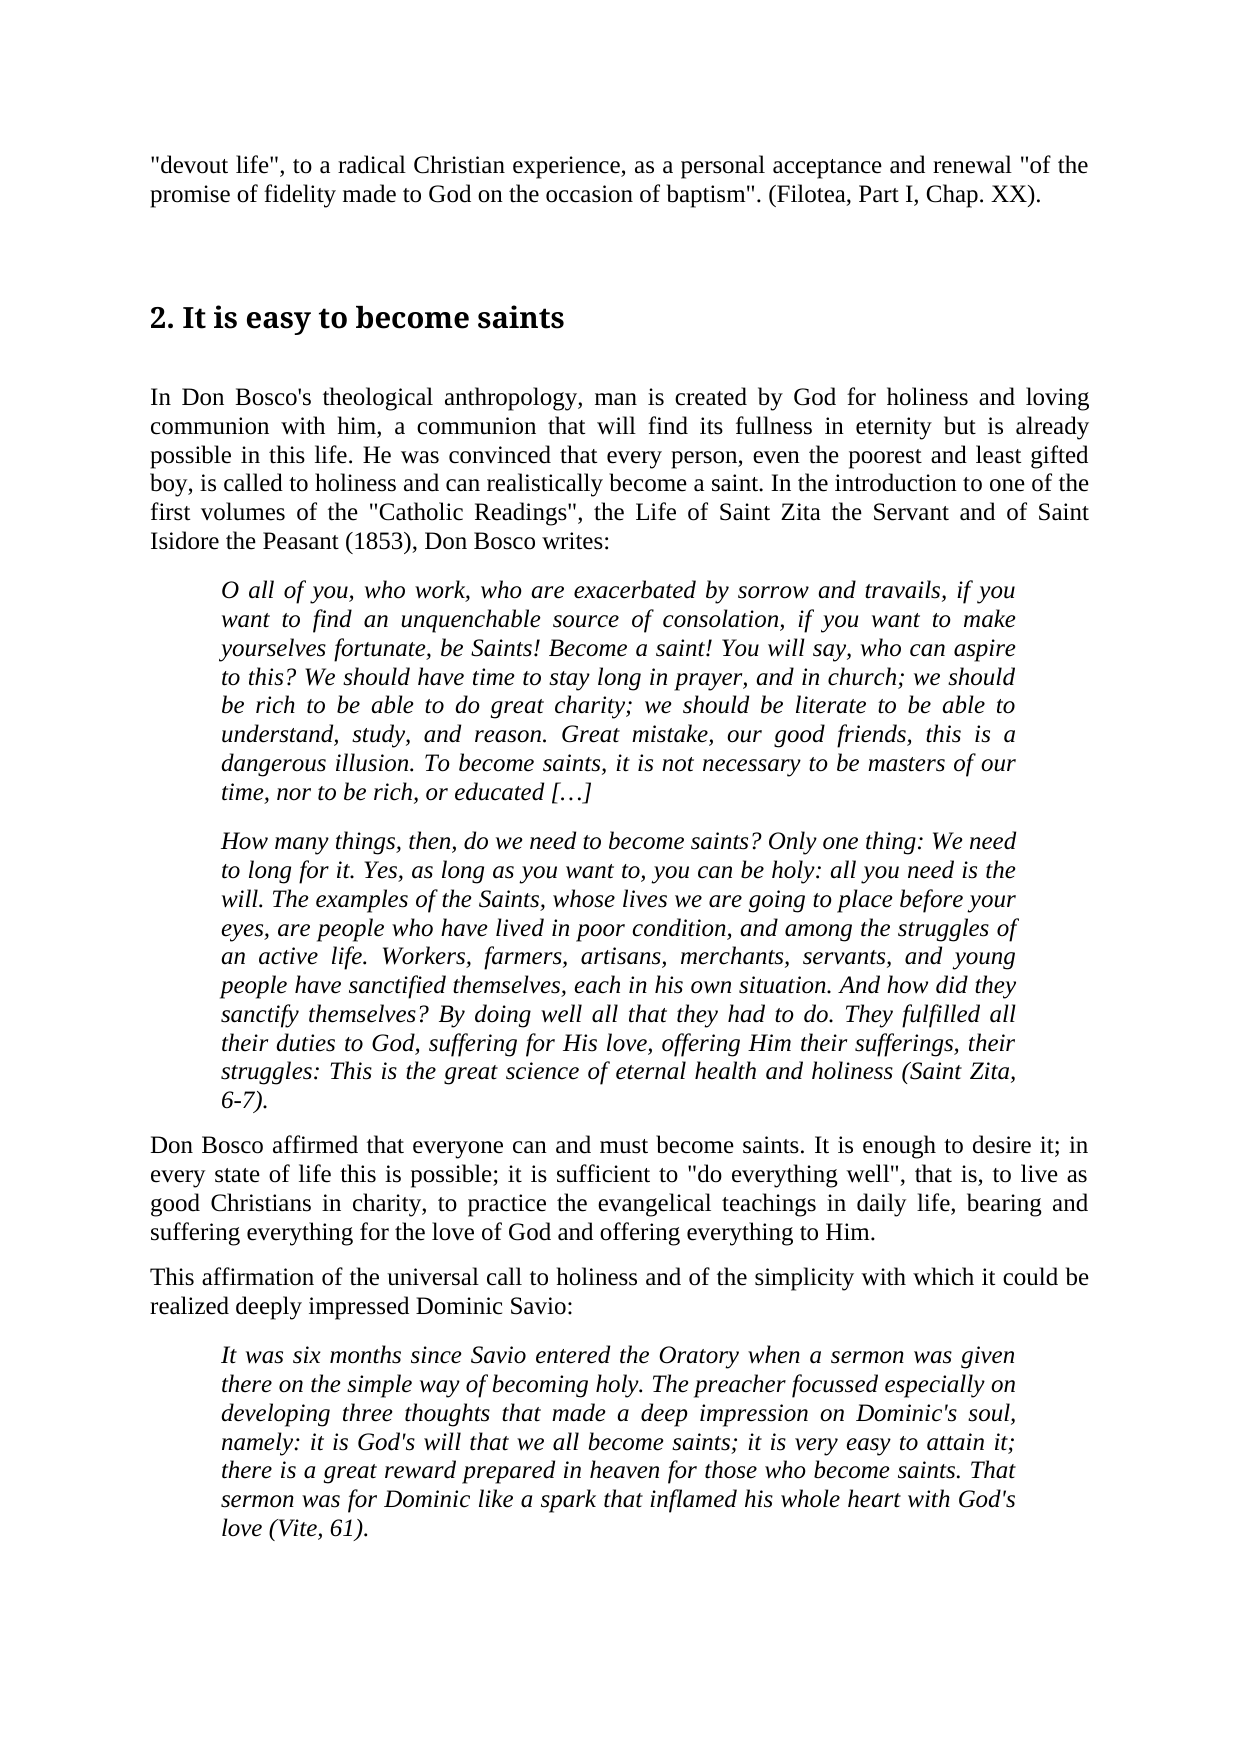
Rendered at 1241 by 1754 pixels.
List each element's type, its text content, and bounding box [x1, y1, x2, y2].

text In Don Bosco's theological anthropology, man is created by God for holiness and loving communion with him, a communion that will find its fullness in eternity but is already possible in this life. He was convinced that every person, even the poorest and least gifted boy, is called to holiness and can realistically become a saint. In the introduction to one of the first volumes of the "Catholic Readings", the Life of Saint Zita the Servant and of Saint Isidore the Peasant (1853), Don Bosco writes: [150, 382, 1090, 555]
text This affirmation of the universal call to holiness and of the simplicity with which it could be realized deeply impressed Dominic Savio: [150, 1262, 1090, 1320]
text It was six months since Savio entered the Oratory when a sermon was given there on the simple way of becoming holy. The preacher focussed especially on developing three thoughts that made a deep impression on Dominic's soul, namely: it is God's will that we all become saints; it is very easy to attain it; there is a great reward prepared in heaven for those who become saints. That sermon was for Dominic like a spark that inflamed his whole heart with God's love (Vite, 61). [221, 1341, 1019, 1542]
text How many things, then, do we need to become saints? Only one thing: We need to long for it. Yes, as long as you want to, you can be holy: all you need is the will. The examples of the Saints, whose lives we are going to place before your eyes, are people who have lived in poor condition, and among the struggles of an active life. Workers, farmers, artisans, merchants, servants, and young people have sanctified themselves, each in his own situation. And how did they sanctify themselves? By doing well all that they had to do. They fulfilled all their duties to God, suffering for His love, offering Him their sufferings, their struggles: This is the great science of eternal health and holiness (Saint Zita, 6-7). [221, 826, 1019, 1114]
text O all of you, who work, who are exacerbated by sorrow and travails, if you want to find an unquenchable source of consolation, if you want to make yourselves fortunate, be Saints! Become a saint! You will say, who can aspire to this? We should have time to stay long in prayer, and in church; we should be rich to be able to do great charity; we should be literate to be able to understand, study, and reason. Great mistake, our good friends, this is a dangerous illusion. To become saints, it is not necessary to be masters of our time, nor to be rich, or educated […] [221, 576, 1019, 806]
subtitle 2. It is easy to become saints [150, 297, 1090, 337]
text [150, 150, 1090, 207]
text Don Bosco affirmed that everyone can and must become saints. It is enough to desire it; in every state of life this is possible; it is sufficient to "do everything well", that is, to live as good Christians in charity, to practice the evangelical teachings in daily life, bearing and suffering everything for the love of God and offering everything to Him. [150, 1131, 1090, 1246]
